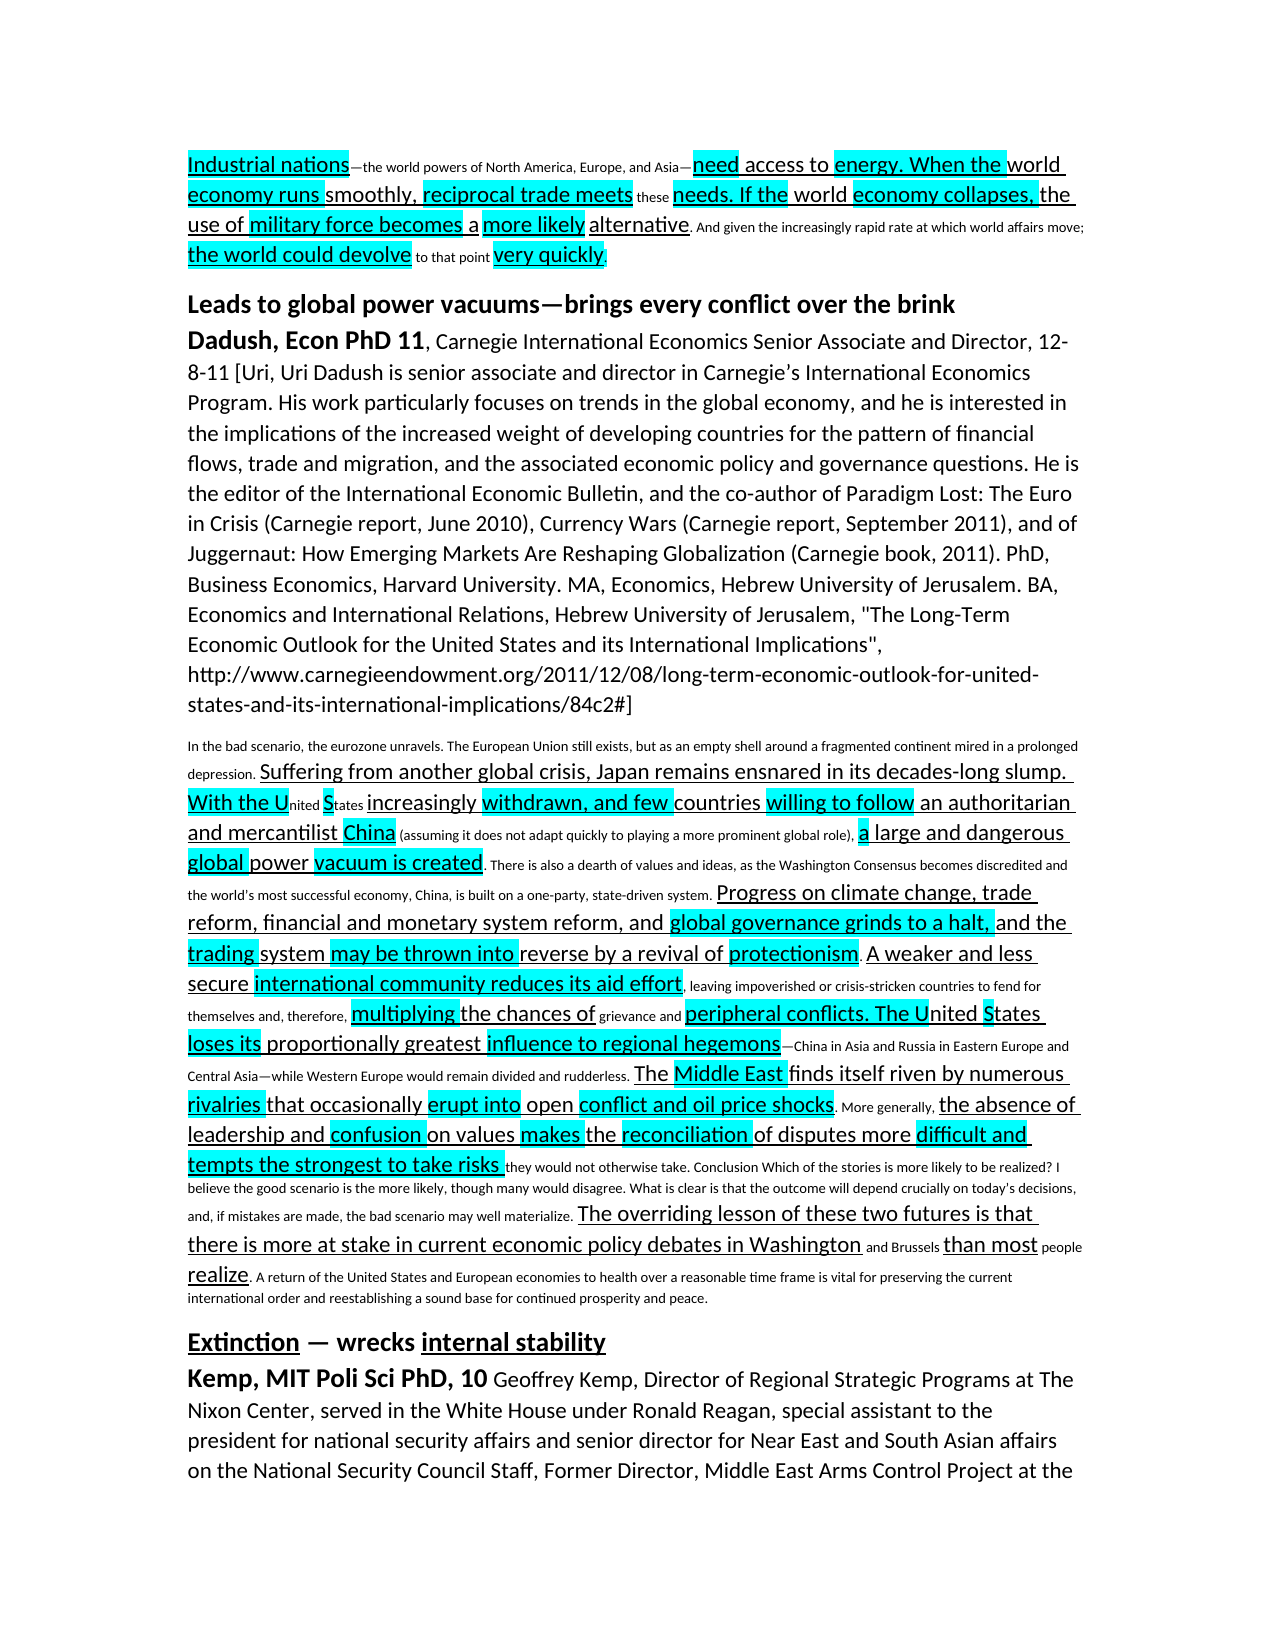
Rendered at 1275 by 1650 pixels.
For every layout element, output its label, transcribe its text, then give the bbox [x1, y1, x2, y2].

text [187, 1361, 1087, 1484]
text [187, 150, 1087, 269]
subtitle Extinction — wrecks internal stability [187, 1325, 1087, 1358]
text Dadush, Econ PhD 11, Carnegie International Economics Senior Associate and Director, 12-8-11 [Uri, Uri Dadush is senior associate and director in Carnegie’s International Economics Program. His work particularly focuses on trends in the global economy, and he is interested in the implications of the increased weight of developing countries for the pattern of financial flows, trade and migration, and the associated economic policy and governance questions. He is the editor of the International Economic Bulletin, and the co-author of Paradigm Lost: The Euro in Crisis (Carnegie report, June 2010), Currency Wars (Carnegie report, September 2011), and of Juggernaut: How Emerging Markets Are Reshaping Globalization (Carnegie book, 2011). PhD, Business Economics, Harvard University. MA, Economics, Hebrew University of Jerusalem. BA, Economics and International Relations, Hebrew University of Jerusalem, "The Long-Term Economic Outlook for the United States and its International Implications", http://www.carnegieendowment.org/2011/12/08/long-term-economic-outlook-for-united-states-and-its-international-implications/84c2#] [187, 323, 1087, 719]
text In the bad scenario, the eurozone unravels. The European Union still exists, but as an empty shell around a fragmented continent mired in a prolonged depression. Suffering from another global crisis, Japan remains ensnared in its decades-long slump. With the United States increasingly withdrawn, and few countries willing to follow an authoritarian and mercantilist China (assuming it does not adapt quickly to playing a more prominent global role), a large and dangerous global power vacuum is created. There is also a dearth of values and ideas, as the Washington Consensus becomes discredited and the world’s most successful economy, China, is built on a one-party, state-driven system. Progress on climate change, trade reform, financial and monetary system reform, and global governance grinds to a halt, and the trading system may be thrown into reverse by a revival of protectionism. A weaker and less secure international community reduces its aid effort, leaving impoverished or crisis-stricken countries to fend for themselves and, therefore, multiplying the chances of grievance and peripheral conflicts. The United States loses its proportionally greatest influence to regional hegemons—China in Asia and Russia in Eastern Europe and Central Asia—while Western Europe would remain divided and rudderless. The Middle East finds itself riven by numerous rivalries that occasionally erupt into open conflict and oil price shocks. More generally, the absence of leadership and confusion on values makes the reconciliation of disputes more difficult and tempts the strongest to take risks they would not otherwise take. Conclusion Which of the stories is more likely to be realized? I believe the good scenario is the more likely, though many would disagree. What is clear is that the outcome will depend crucially on today’s decisions, and, if mistakes are made, the bad scenario may well materialize. The overriding lesson of these two futures is that there is more at stake in current economic policy debates in Washington and Brussels than most people realize. A return of the United States and European economies to health over a reasonable time frame is vital for preserving the current international order and reestablishing a sound base for continued prosperity and peace. [187, 737, 1087, 1307]
subtitle Leads to global power vacuums—brings every conflict over the brink [187, 287, 1087, 321]
